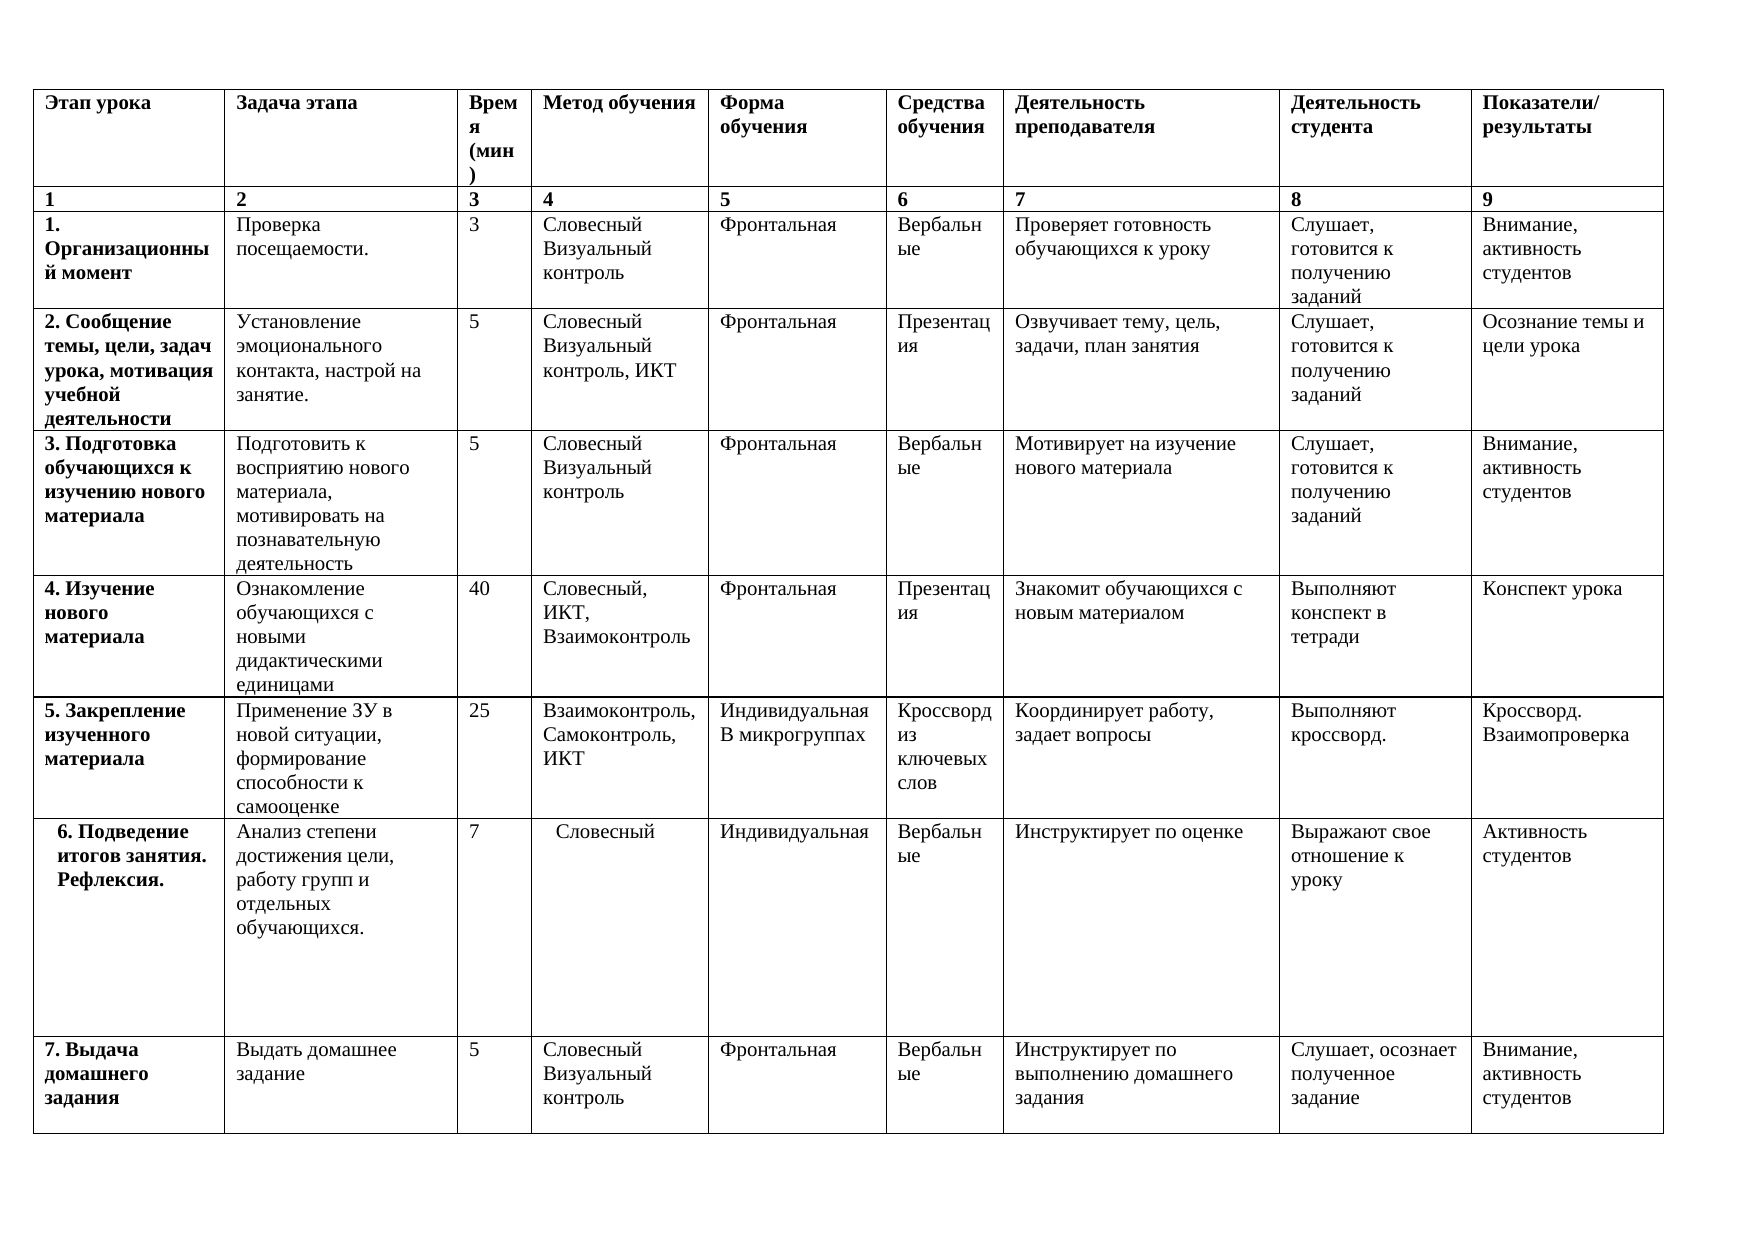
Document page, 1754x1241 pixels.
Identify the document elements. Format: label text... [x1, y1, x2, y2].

table_cell 5 [458, 309, 531, 430]
table_cell 4 [532, 187, 708, 211]
table_cell 2 [225, 187, 457, 211]
table_header Метод обучения [532, 90, 708, 186]
table_cell [532, 819, 708, 1036]
table_cell Проверка посещаемости. [225, 212, 457, 308]
table_cell Выдать домашнее задание [225, 1037, 457, 1133]
table_cell Словесный Визуальный контроль, ИКТ [532, 309, 708, 430]
table_cell Вербальные [887, 1037, 1003, 1133]
table_cell Внимание, активность студентов [1472, 431, 1663, 575]
table_cell Индивидуальная В микрогруппах [709, 698, 886, 818]
table_header Деятельность преподавателя [1004, 90, 1279, 186]
table_cell 7 [458, 819, 531, 1036]
table_cell Презентация [887, 309, 1003, 430]
table_cell 2. Сообщение темы, цели, задач урока, мотивация учебной деятельности [34, 309, 224, 430]
table_cell Установление эмоционального контакта, настрой на занятие. [225, 309, 457, 430]
table_cell Активность студентов [1472, 819, 1663, 1036]
table_cell Вербальные [887, 819, 1003, 1036]
table_header Задача этапа [225, 90, 457, 186]
table_cell Вербальные [887, 431, 1003, 575]
table_cell Осознание темы и цели урока [1472, 309, 1663, 430]
table_cell Фронтальная [709, 1037, 886, 1133]
table_cell Проверяет готовность обучающихся к уроку [1004, 212, 1279, 308]
table_cell Вербальные [887, 212, 1003, 308]
table_cell 6 [887, 187, 1003, 211]
table_cell Выражают свое отношение к уроку [1280, 819, 1471, 1036]
table_cell 3. Подготовка обучающихся к изучению нового материала [34, 431, 224, 575]
table_cell [34, 819, 224, 1036]
table_cell Внимание, активность студентов [1472, 212, 1663, 308]
table_cell 4. Изучение нового материала [34, 576, 224, 696]
table_cell Кроссворд из ключевых слов [887, 698, 1003, 818]
table_header Этап урока [34, 90, 224, 186]
table_cell Мотивирует на изучение нового материала [1004, 431, 1279, 575]
table_cell Внимание, активность студентов [1472, 1037, 1663, 1133]
table_cell 40 [458, 576, 531, 696]
table_cell Знакомит обучающихся с новым материалом [1004, 576, 1279, 696]
table_cell 5 [458, 1037, 531, 1133]
table_cell Фронтальная [709, 212, 886, 308]
table_cell Фронтальная [709, 431, 886, 575]
table_cell Фронтальная [709, 309, 886, 430]
table_cell 5. Закрепление изученного материала [34, 698, 224, 818]
table_cell 1. Организационный момент [34, 212, 224, 308]
table_cell 25 [458, 698, 531, 818]
table_cell 7 [1004, 187, 1279, 211]
table_cell 8 [1280, 187, 1471, 211]
table_cell Анализ степени достижения цели, работу групп и отдельных обучающихся. [225, 819, 457, 1036]
table_cell 9 [1472, 187, 1663, 211]
table_cell Конспект урока [1472, 576, 1663, 696]
table_cell Кроссворд. Взаимопроверка [1472, 698, 1663, 818]
table_header Время (мин) [458, 90, 531, 186]
table_header Форма обучения [709, 90, 886, 186]
table_cell Выполняют конспект в тетради [1280, 576, 1471, 696]
table_cell Ознакомление обучающихся с новыми дидактическими единицами [225, 576, 457, 696]
table_cell Подготовить к восприятию нового материала, мотивировать на познавательную деятельность [225, 431, 457, 575]
table_cell Инструктирует по оценке [1004, 819, 1279, 1036]
table_cell Словесный Визуальный контроль [532, 1037, 708, 1133]
table_cell Применение ЗУ в новой ситуации, формирование способности к самооценке [225, 698, 457, 818]
table_header Деятельность студента [1280, 90, 1471, 186]
table_cell 3 [458, 212, 531, 308]
table_cell Индивидуальная [709, 819, 886, 1036]
table_cell Инструктирует по выполнению домашнего задания [1004, 1037, 1279, 1133]
table_cell Выполняют кроссворд. [1280, 698, 1471, 818]
table_cell Слушает, готовится к получению заданий [1280, 212, 1471, 308]
table_cell Слушает, осознает полученное задание [1280, 1037, 1471, 1133]
table_cell Озвучивает тему, цель, задачи, план занятия [1004, 309, 1279, 430]
table_cell Словесный Визуальный контроль [532, 431, 708, 575]
table_cell Координирует работу, задает вопросы [1004, 698, 1279, 818]
table_cell 7. Выдача домашнего задания [34, 1037, 224, 1133]
table_cell Словесный Визуальный контроль [532, 212, 708, 308]
table_cell Презентация [887, 576, 1003, 696]
table_cell Слушает, готовится к получению заданий [1280, 431, 1471, 575]
table_cell 5 [709, 187, 886, 211]
table_cell Взаимоконтроль, Самоконтроль, ИКТ [532, 698, 708, 818]
table_header Показатели/ результаты [1472, 90, 1663, 186]
table_cell 5 [458, 431, 531, 575]
table_header Средства обучения [887, 90, 1003, 186]
table_cell Слушает, готовится к получению заданий [1280, 309, 1471, 430]
table_cell 3 [458, 187, 531, 211]
table_cell 1 [34, 187, 224, 211]
table_cell Фронтальная [709, 576, 886, 696]
table_cell Словесный, ИКТ, Взаимоконтроль [532, 576, 708, 696]
